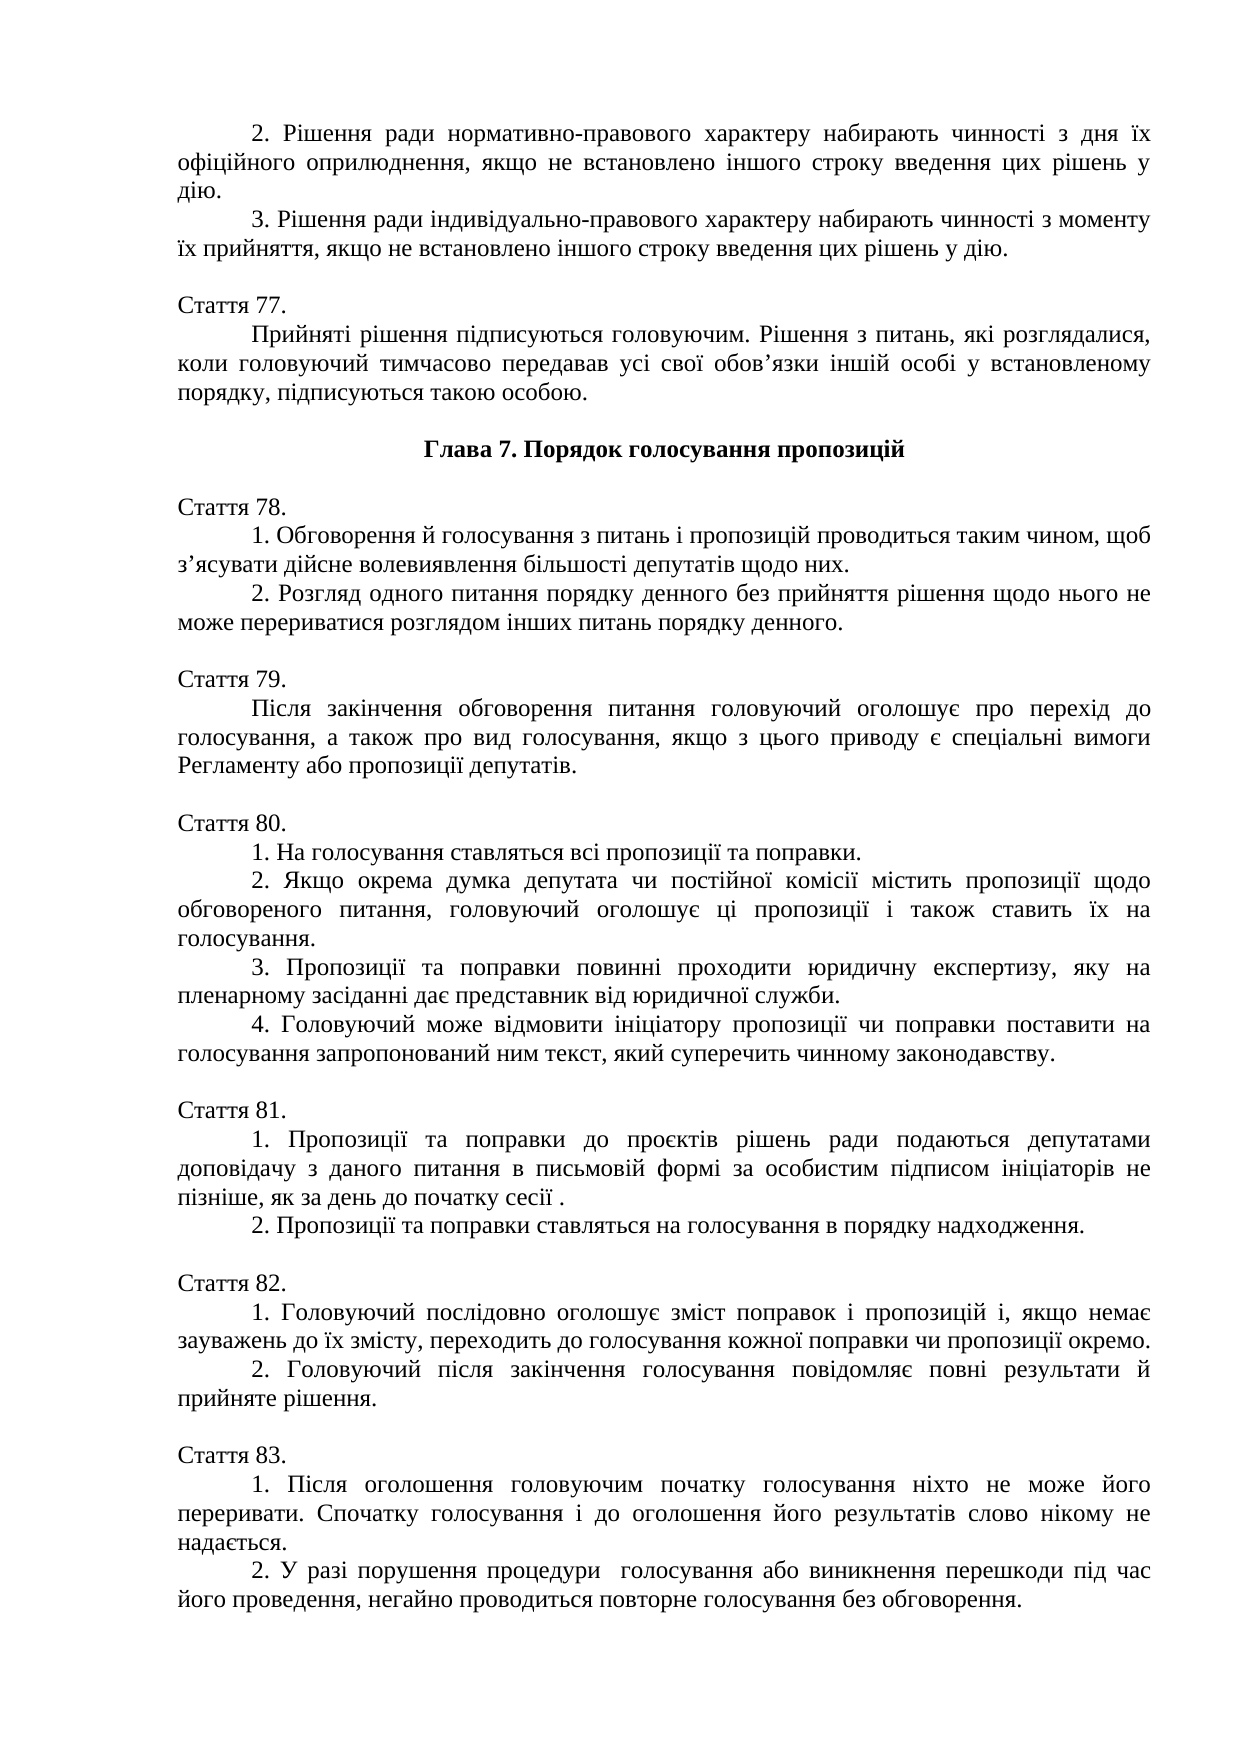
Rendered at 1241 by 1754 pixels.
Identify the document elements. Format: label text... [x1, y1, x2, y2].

text 3. Пропозиції та поправки повинні проходити юридичну експертизу, яку на пленарному засіданні дає представник від юридичної служби. [177, 952, 1152, 1009]
text Стаття 78. [177, 492, 1152, 521]
text 1. Обговорення й голосування з питань і пропозицій проводиться таким чином, щоб з’ясувати дійсне волевиявлення більшості депутатів щодо них. [177, 521, 1152, 578]
text 2. Рішення ради нормативно-правового характеру набирають чинності з дня їх офіційного оприлюднення, якщо не встановлено іншого строку введення цих рішень у дію. [177, 118, 1152, 204]
text 2. У разі порушення процедури голосування або виникнення перешкоди під час його проведення, негайно проводиться повторне голосування без обговорення. [177, 1556, 1152, 1613]
text 1. На голосування ставляться всі пропозиції та поправки. [177, 837, 1152, 866]
text 1. Головуючий послідовно оголошує зміст поправок і пропозицій і, якщо немає зауважень до їх змісту, переходить до голосування кожної поправки чи пропозиції окремо. [177, 1297, 1152, 1354]
text Стаття 77. [177, 291, 1152, 319]
text 2. Якщо окрема думка депутата чи постійної комісії містить пропозиції щодо обговореного питання, головуючий оголошує ці пропозиції і також ставить їх на голосування. [177, 866, 1152, 952]
text 3. Рішення ради індивідуально-правового характеру набирають чинності з моменту їх прийняття, якщо не встановлено іншого строку введення цих рішень у дію. [177, 204, 1152, 262]
text Глава 7. Порядок голосування пропозицій [177, 434, 1152, 463]
text Стаття 81. [177, 1096, 1152, 1124]
text Після закінчення обговорення питання головуючий оголошує про перехід до голосування, а також про вид голосування, якщо з цього приводу є спеціальні вимоги Регламенту або пропозиції депутатів. [177, 693, 1152, 779]
text 1. Пропозиції та поправки до проєктів рішень ради подаються депутатами доповідачу з даного питання в письмовій формі за особистим підписом ініціаторів не пізніше, як за день до початку сесії . [177, 1124, 1152, 1211]
text Стаття 80. [177, 808, 1152, 837]
text 2. Головуючий після закінчення голосування повідомляє повні результати й прийняте рішення. [177, 1354, 1152, 1412]
text Стаття 83. [177, 1441, 1152, 1469]
text 2. Пропозиції та поправки ставляться на голосування в порядку надходження. [177, 1211, 1152, 1239]
text Стаття 79. [177, 664, 1152, 693]
text Прийняті рішення підписуються головуючим. Рішення з питань, які розглядалися, коли головуючий тимчасово передавав усі свої обов’язки іншій особі у встановленому порядку, підписуються такою особою. [177, 319, 1152, 406]
text 2. Розгляд одного питання порядку денного без прийняття рішення щодо нього не може перериватися розглядом інших питань порядку денного. [177, 578, 1152, 636]
text Стаття 82. [177, 1268, 1152, 1297]
text 4. Головуючий може відмовити ініціатору пропозиції чи поправки поставити на голосування запропонований ним текст, який суперечить чинному законодавству. [177, 1009, 1152, 1067]
text 1. Після оголошення головуючим початку голосування ніхто не може його переривати. Спочатку голосування і до оголошення його результатів слово нікому не надається. [177, 1469, 1152, 1556]
